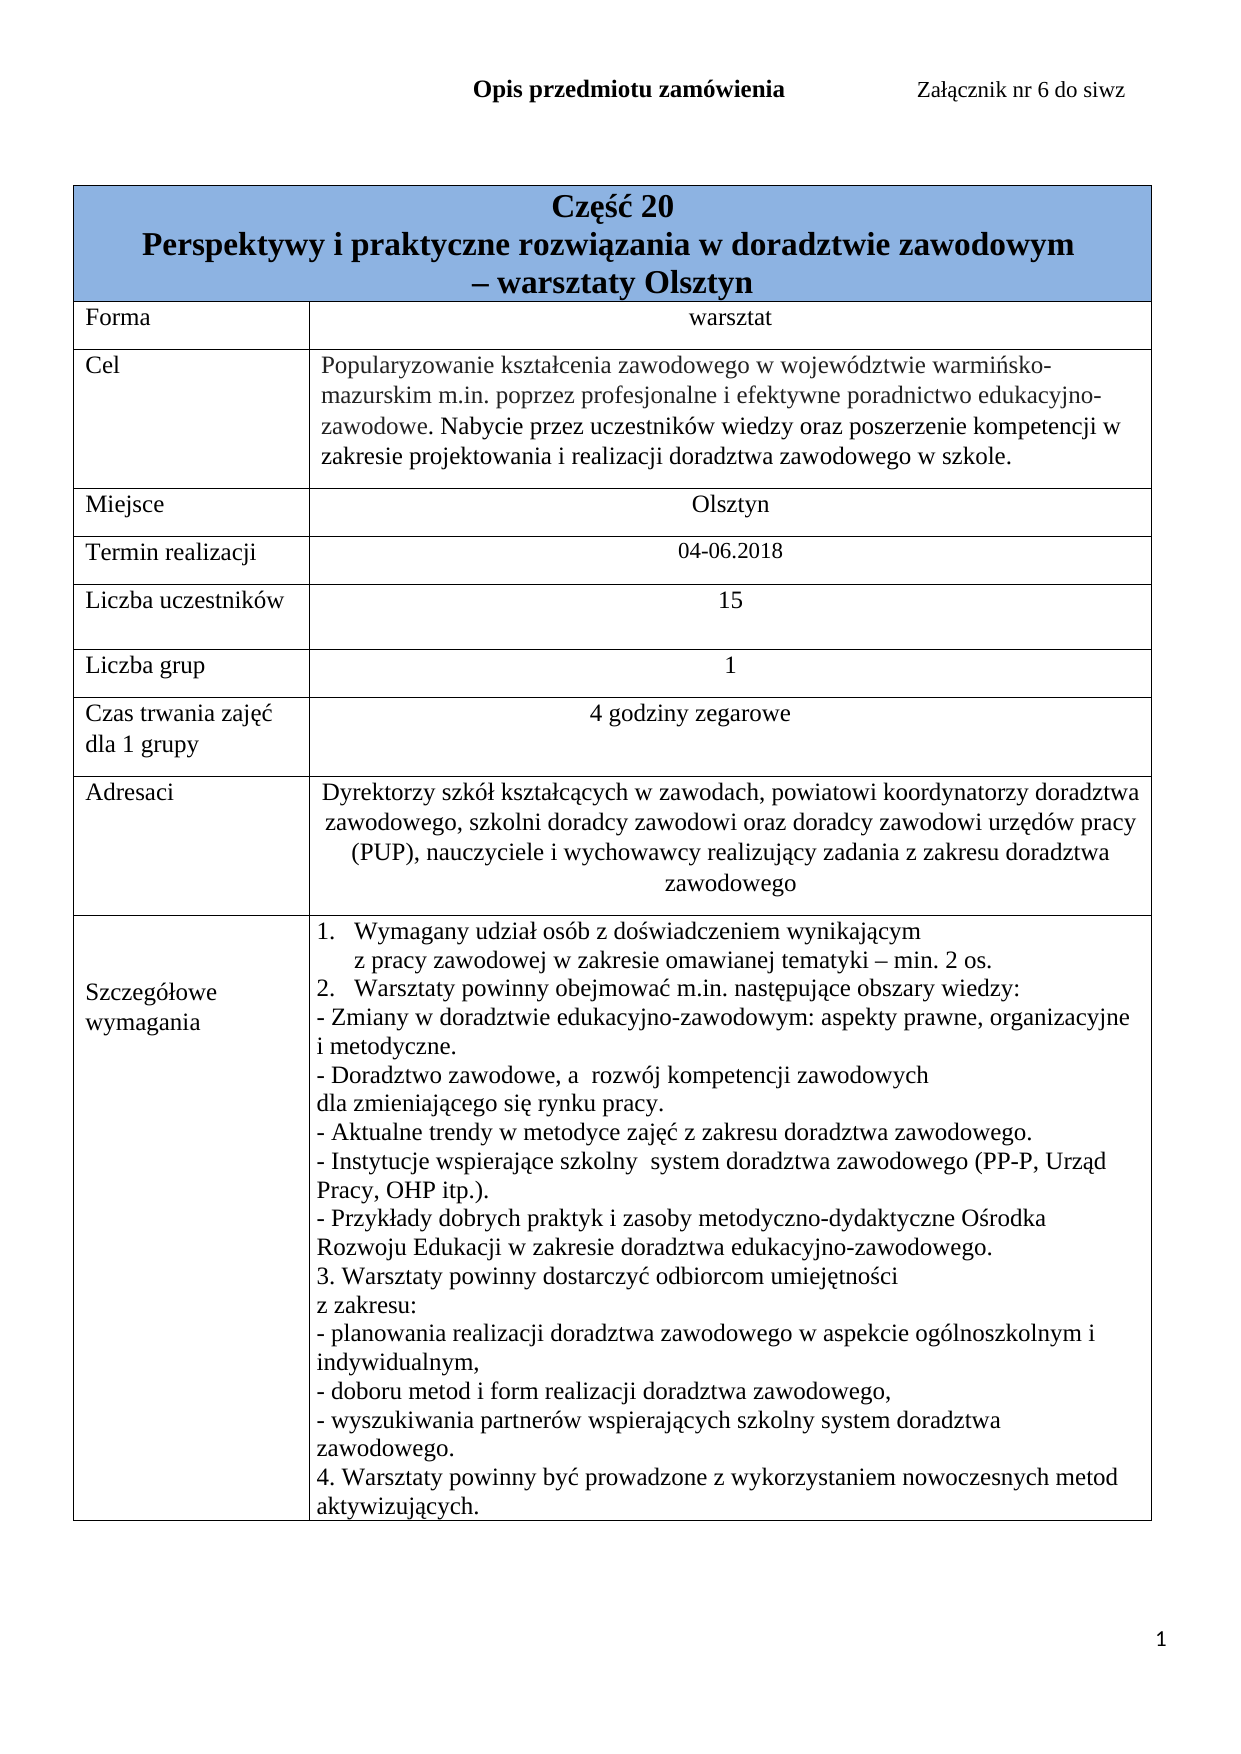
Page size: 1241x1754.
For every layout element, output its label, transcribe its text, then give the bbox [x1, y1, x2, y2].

table_cell Forma [74, 302, 309, 349]
table_cell 1 [310, 650, 1151, 697]
table_cell 04-06.2018 [310, 537, 1151, 584]
table_cell Adresaci [74, 777, 309, 915]
table_cell Cel [74, 350, 309, 488]
table_cell Wymagany udział osób z doświadczeniem wynikającym z pracy zawodowej w zakresie omawianej tematyki – min. 2 os. Warsztaty powinny obejmować m.in. następujące obszary wiedzy: - Zmiany w doradztwie edukacyjno-zawodowym: aspekty prawne, organizacyjne i metodyczne. - Doradztwo zawodowe, a rozwój kompetencji zawodowych dla zmieniającego się rynku pracy. - Aktualne trendy w metodyce zajęć z zakresu doradztwa zawodowego. - Instytucje wspierające szkolny system doradztwa zawodowego (PP-P, Urząd Pracy, OHP itp.). - Przykłady dobrych praktyk i zasoby metodyczno-dydaktyczne Ośrodka Rozwoju Edukacji w zakresie doradztwa edukacyjno-zawodowego. 3. Warsztaty powinny dostarczyć odbiorcom umiejętności z zakresu: - planowania realizacji doradztwa zawodowego w aspekcie ogólnoszkolnym i indywidualnym, - doboru metod i form realizacji doradztwa zawodowego, - wyszukiwania partnerów wspierających szkolny system doradztwa zawodowego. 4. Warsztaty powinny być prowadzone z wykorzystaniem nowoczesnych metod aktywizujących. [310, 916, 1151, 1520]
table_cell Czas trwania zajęć dla 1 grupy [74, 698, 309, 776]
table_cell 4 godziny zegarowe [310, 698, 1151, 776]
table_cell Olsztyn [310, 489, 1151, 536]
table_cell 15 [310, 585, 1151, 649]
table_cell Miejsce [74, 489, 309, 536]
table_cell Termin realizacji [74, 537, 309, 584]
table_header Część 20 Perspektywy i praktyczne rozwiązania w doradztwie zawodowym – warsztaty Olsztyn [74, 186, 1151, 301]
table_cell Liczba uczestników [74, 585, 309, 649]
table_cell Dyrektorzy szkół kształcących w zawodach, powiatowi koordynatorzy doradztwa zawodowego, szkolni doradcy zawodowi oraz doradcy zawodowi urzędów pracy (PUP), nauczyciele i wychowawcy realizujący zadania z zakresu doradztwa zawodowego [310, 777, 1151, 915]
table_cell Szczegółowe wymagania [74, 916, 309, 1520]
table_cell Liczba grup [74, 650, 309, 697]
table_cell Popularyzowanie kształcenia zawodowego w województwie warmińsko-mazurskim m.in. poprzez profesjonalne i efektywne poradnictwo edukacyjno-zawodowe. Nabycie przez uczestników wiedzy oraz poszerzenie kompetencji w zakresie projektowania i realizacji doradztwa zawodowego w szkole. [310, 350, 1151, 488]
table_cell warsztat [310, 302, 1151, 349]
